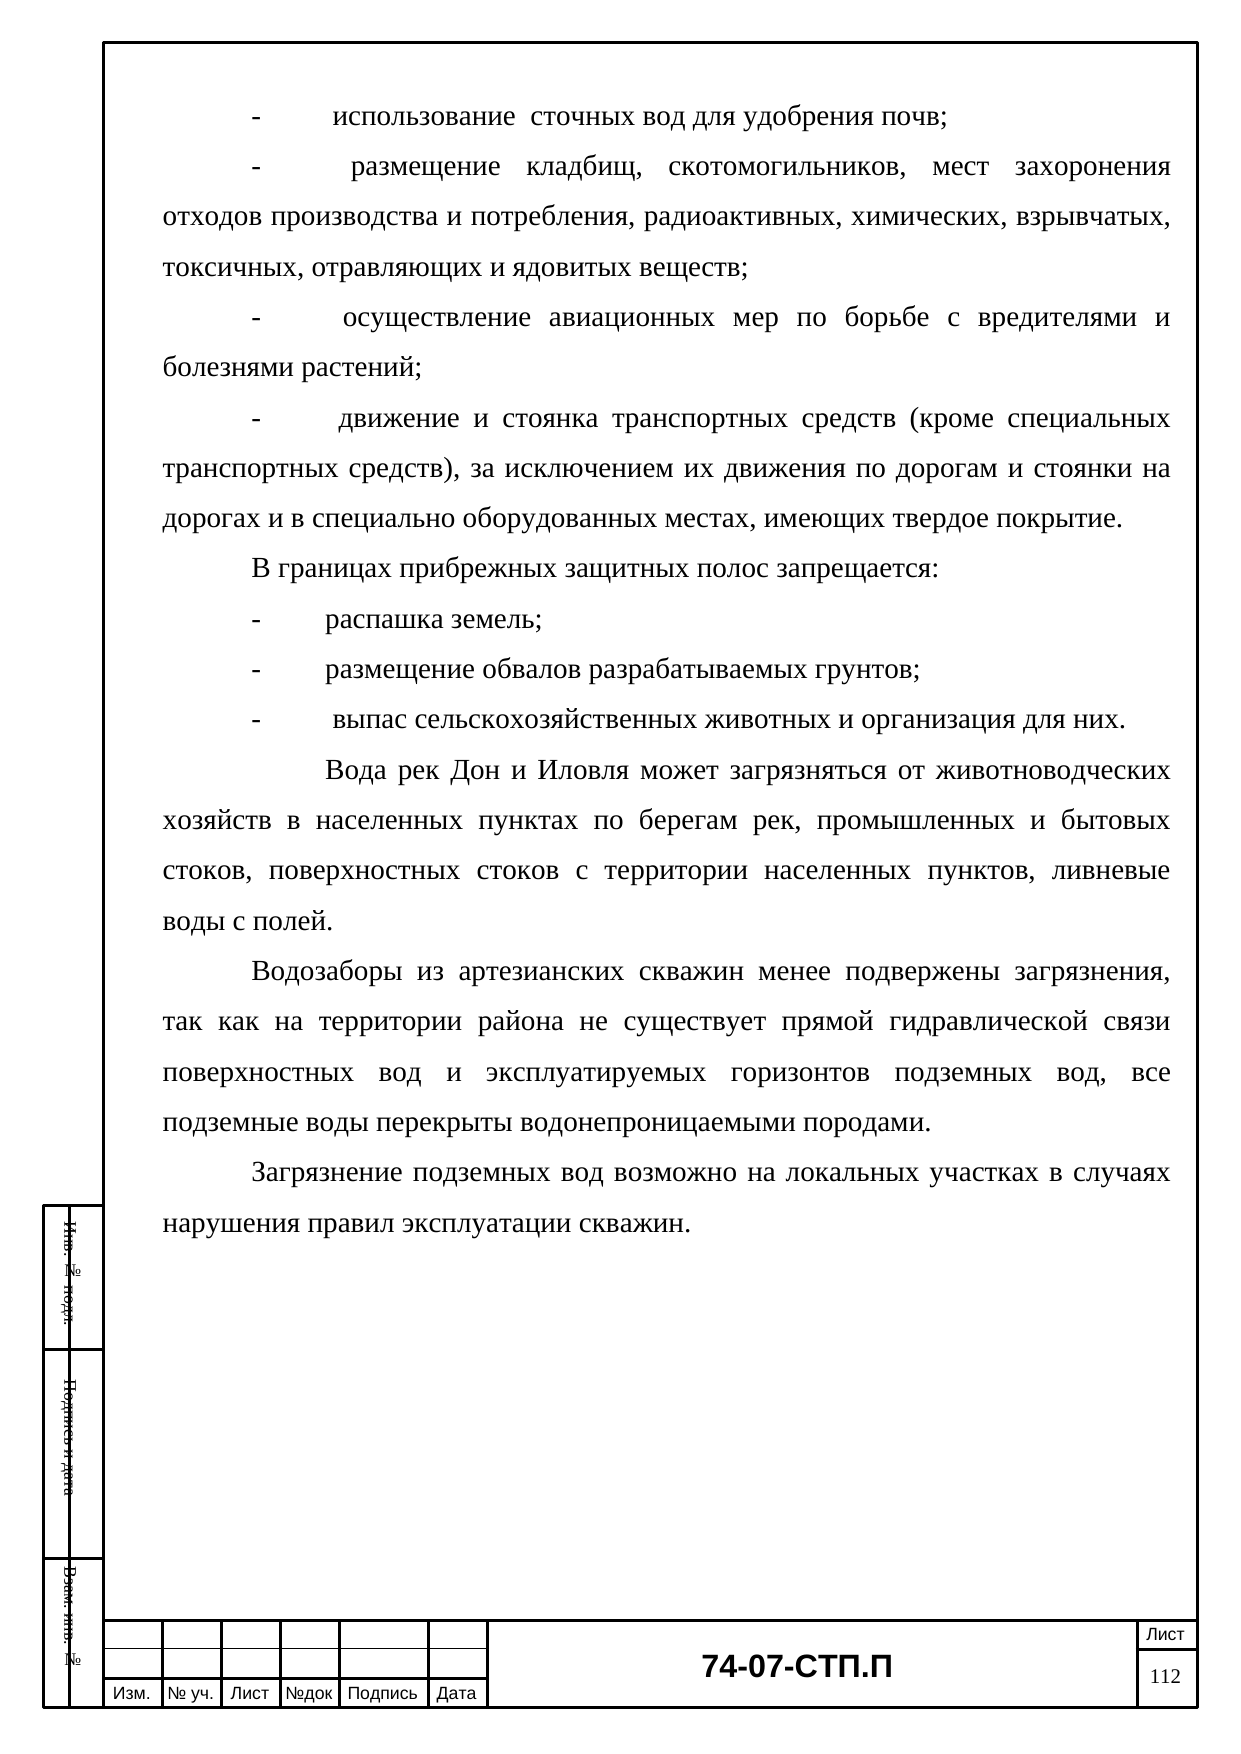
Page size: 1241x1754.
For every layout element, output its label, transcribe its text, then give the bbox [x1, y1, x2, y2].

text - осуществление авиационных мер по борьбе с вредителями и болезнями растений; [162, 299, 1172, 383]
text Водозаборы из артезианских скважин менее подвержены загрязнения, так как на территории района не существует прямой гидравлической связи поверхностных вод и эксплуатируемых горизонтов подземных вод, все подземные воды перекрыты водонепроницаемыми породами. [162, 953, 1172, 1138]
text В границах прибрежных защитных полос запрещается: [162, 551, 1172, 584]
text - использование сточных вод для удобрения почв; [162, 98, 1172, 131]
text - размещение кладбищ, скотомогильников, мест захоронения отходов производства и потребления, радиоактивных, химических, взрывчатых, токсичных, отравляющих и ядовитых веществ; [162, 148, 1172, 282]
text - выпас сельскохозяйственных животных и организация для них. [162, 702, 1172, 735]
text - распашка земель; [162, 601, 1172, 634]
text - движение и стоянка транспортных средств (кроме специальных транспортных средств), за исключением их движения по дорогам и стоянки на дорогах и в специально оборудованных местах, имеющих твердое покрытие. [162, 400, 1172, 534]
text - размещение обвалов разрабатываемых грунтов; [162, 651, 1172, 685]
text Загрязнение подземных вод возможно на локальных участках в случаях нарушения правил эксплуатации скважин. [162, 1154, 1172, 1238]
text Вода рек Дон и Иловля может загрязняться от животноводческих хозяйств в населенных пунктах по берегам рек, промышленных и бытовых стоков, поверхностных стоков с территории населенных пунктов, ливневые воды с полей. [162, 752, 1172, 936]
